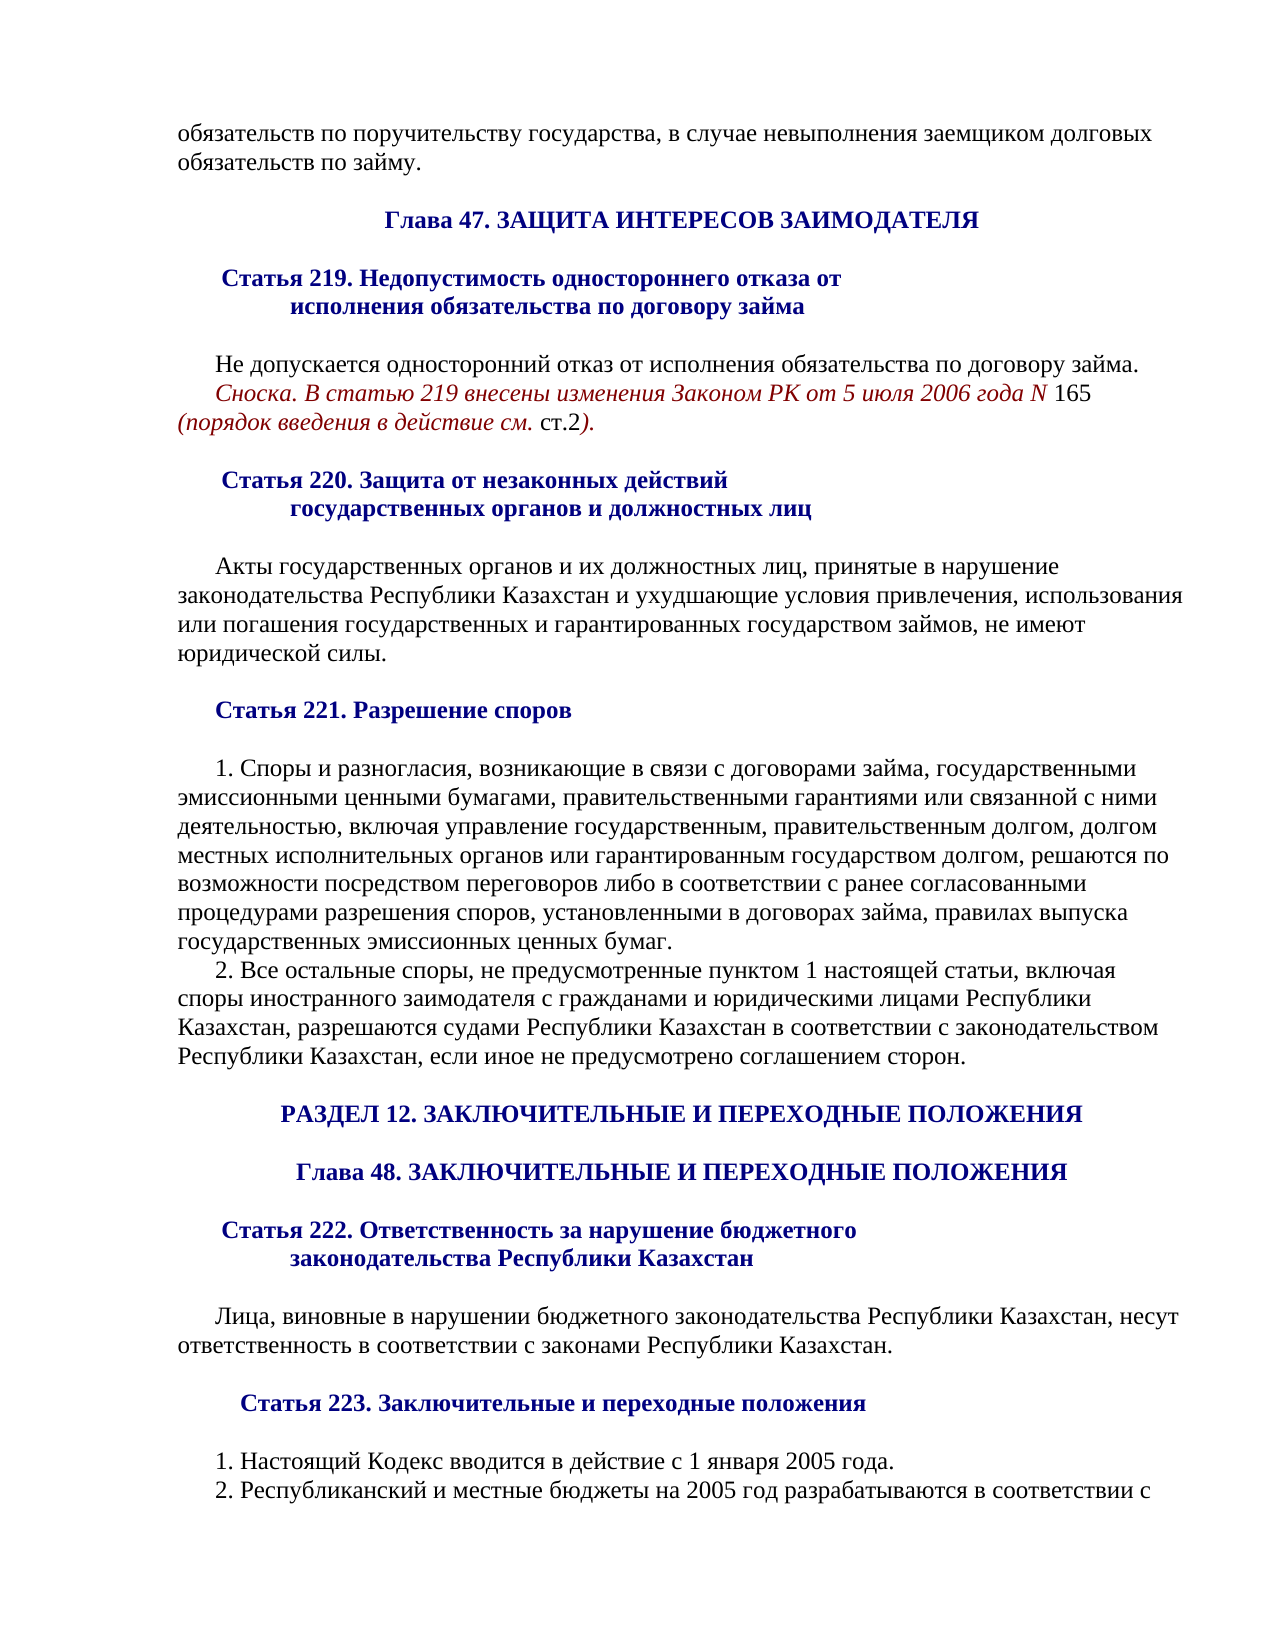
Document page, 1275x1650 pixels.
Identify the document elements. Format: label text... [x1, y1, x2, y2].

text РАЗДЕЛ 12. ЗАКЛЮЧИТЕЛЬНЫЕ И ПЕРЕХОДНЫЕ ПОЛОЖЕНИЯ [177, 1099, 1186, 1128]
text Статья 221. Разрешение споров [177, 696, 1186, 724]
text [177, 118, 1186, 176]
text Статья 219. Недопустимость одностороннего отказа от исполнения обязательства по договору займа [177, 263, 1186, 320]
text Статья 223. Заключительные и переходные положения [177, 1388, 1186, 1417]
text Глава 48. ЗАКЛЮЧИТЕЛЬНЫЕ И ПЕРЕХОДНЫЕ ПОЛОЖЕНИЯ [177, 1157, 1186, 1186]
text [177, 1446, 1186, 1503]
text Глава 47. ЗАЩИТА ИНТЕРЕСОВ ЗАИМОДАТЕЛЯ [177, 205, 1186, 233]
text Статья 220. Защита от незаконных действий государственных органов и должностных лиц [177, 465, 1186, 522]
text Акты государственных органов и их должностных лиц, принятые в нарушение законодательства Республики Казахстан и ухудшающие условия привлечения, использования или погашения государственных и гарантированных государством займов, не имеют юридической силы. [177, 551, 1186, 666]
text 1. Споры и разногласия, возникающие в связи с договорами займа, государственными эмиссионными ценными бумагами, правительственными гарантиями или связанной с ними деятельностью, включая управление государственным, правительственным долгом, долгом местных исполнительных органов или гарантированным государством долгом, решаются по возможности посредством переговоров либо в соответствии с ранее согласованными процедурами разрешения споров, установленными в договорах займа, правилах выпуска государственных эмиссионных ценных бумаг. 2. Все остальные споры, не предусмотренные пунктом 1 настоящей статьи, включая споры иностранного заимодателя с гражданами и юридическими лицами Республики Казахстан, разрешаются судами Республики Казахстан в соответствии с законодательством Республики Казахстан, если иное не предусмотрено соглашением сторон. [177, 753, 1186, 1070]
text Статья 222. Ответственность за нарушение бюджетного законодательства Республики Казахстан [177, 1215, 1186, 1272]
text Лица, виновные в нарушении бюджетного законодательства Республики Казахстан, несут ответственность в соответствии с законами Республики Казахстан. [177, 1301, 1186, 1359]
text Не допускается односторонний отказ от исполнения обязательства по договору займа. Сноска. В статью 219 внесены изменения Законом РК от 5 июля 2006 года N 165 (порядок введения в действие см. ст.2). [177, 349, 1186, 436]
